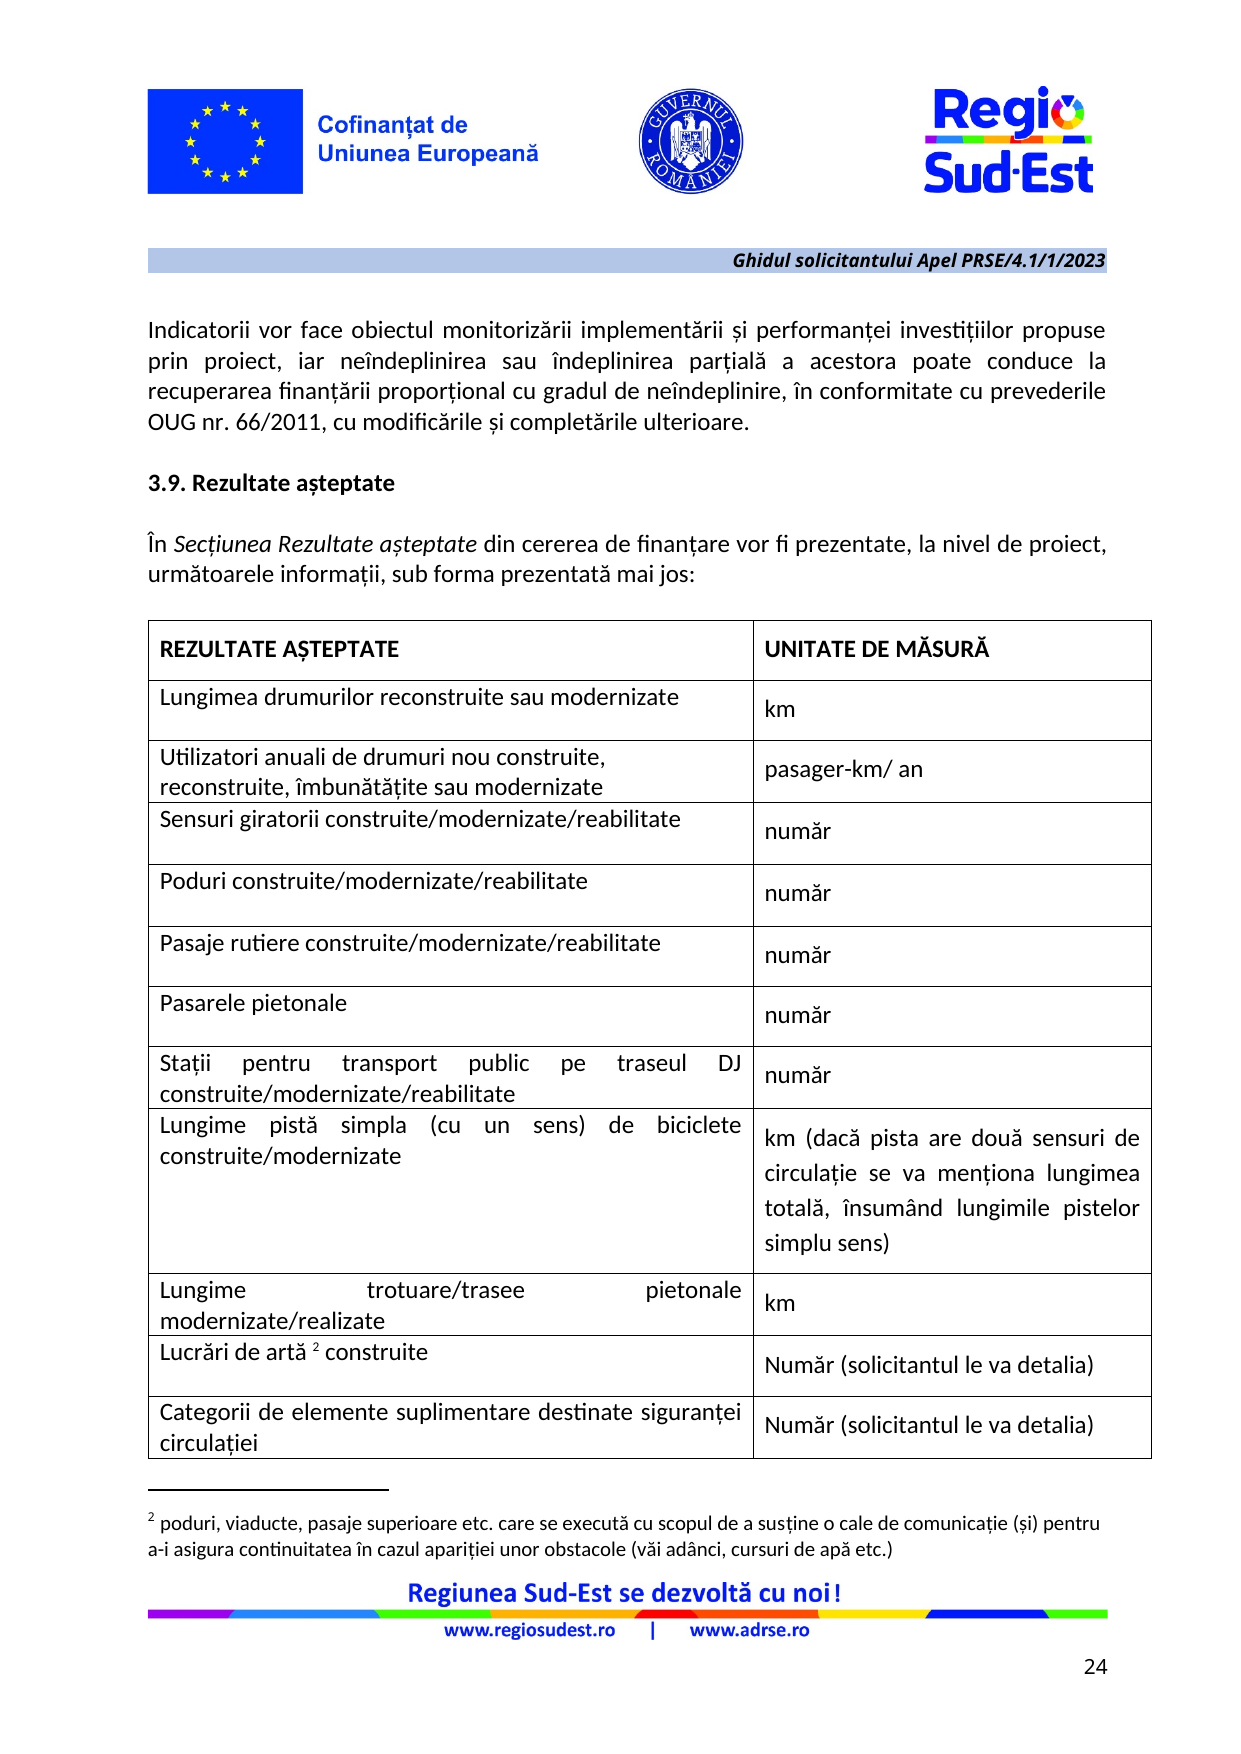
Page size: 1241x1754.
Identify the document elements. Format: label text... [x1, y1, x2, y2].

table_cell Pasarele pietonale [149, 987, 753, 1046]
subtitle 3.9. Rezultate așteptate [148, 467, 1107, 497]
table_cell Sensuri giratorii construite/modernizate/reabilitate [149, 803, 753, 864]
table_cell număr [754, 987, 1151, 1046]
table_cell km (dacă pista are două sensuri de circulație se va menționa lungimea totală, însumând lungimile pistelor simplu sens) [754, 1109, 1151, 1273]
table_header UNITATE DE MĂSURĂ [754, 621, 1151, 679]
table_cell Lungime pistă simpla (cu un sens) de biciclete construite/modernizate [149, 1109, 753, 1273]
table_cell Stații pentru transport public pe traseul DJ construite/modernizate/reabilitate [149, 1047, 753, 1108]
table_header REZULTATE AȘTEPTATE [149, 621, 753, 679]
table_cell Pasaje rutiere construite/modernizate/reabilitate [149, 927, 753, 986]
table_cell număr [754, 1047, 1151, 1108]
table_cell Număr (solicitantul le va detalia) [754, 1336, 1151, 1396]
table_cell pasager-km/ an [754, 741, 1151, 802]
table_cell Număr (solicitantul le va detalia) [754, 1397, 1151, 1458]
picture [147, 86, 1093, 195]
table_cell Utilizatori anuali de drumuri nou construite, reconstruite, îmbunătățite sau modernizate [149, 741, 753, 802]
picture [147, 1582, 1108, 1640]
table_cell km [754, 1274, 1151, 1335]
table_cell Lungime trotuare/trasee pietonale modernizate/realizate [149, 1274, 753, 1335]
text Indicatorii vor face obiectul monitorizării implementării și performanței investițiilor propuse prin proiect, iar neîndeplinirea sau îndeplinirea parțială a acestora poate conduce la recuperarea finanţării proporţional cu gradul de neîndeplinire, în conformitate cu prevederile OUG nr. 66/2011, cu modificările şi completările ulterioare. [148, 314, 1107, 436]
text În Secțiunea Rezultate așteptate din cererea de finanţare vor fi prezentate, la nivel de proiect, următoarele informații, sub forma prezentată mai jos: [148, 528, 1107, 589]
table_cell Lucrări de artă construite [149, 1336, 753, 1396]
table_cell km [754, 681, 1151, 740]
table_cell număr [754, 865, 1151, 926]
table_cell Categorii de elemente suplimentare destinate siguranței circulației [149, 1397, 753, 1458]
table_cell Lungimea drumurilor reconstruite sau modernizate [149, 681, 753, 740]
table_cell număr [754, 927, 1151, 986]
table_cell număr [754, 803, 1151, 864]
table_cell Poduri construite/modernizate/reabilitate [149, 865, 753, 926]
